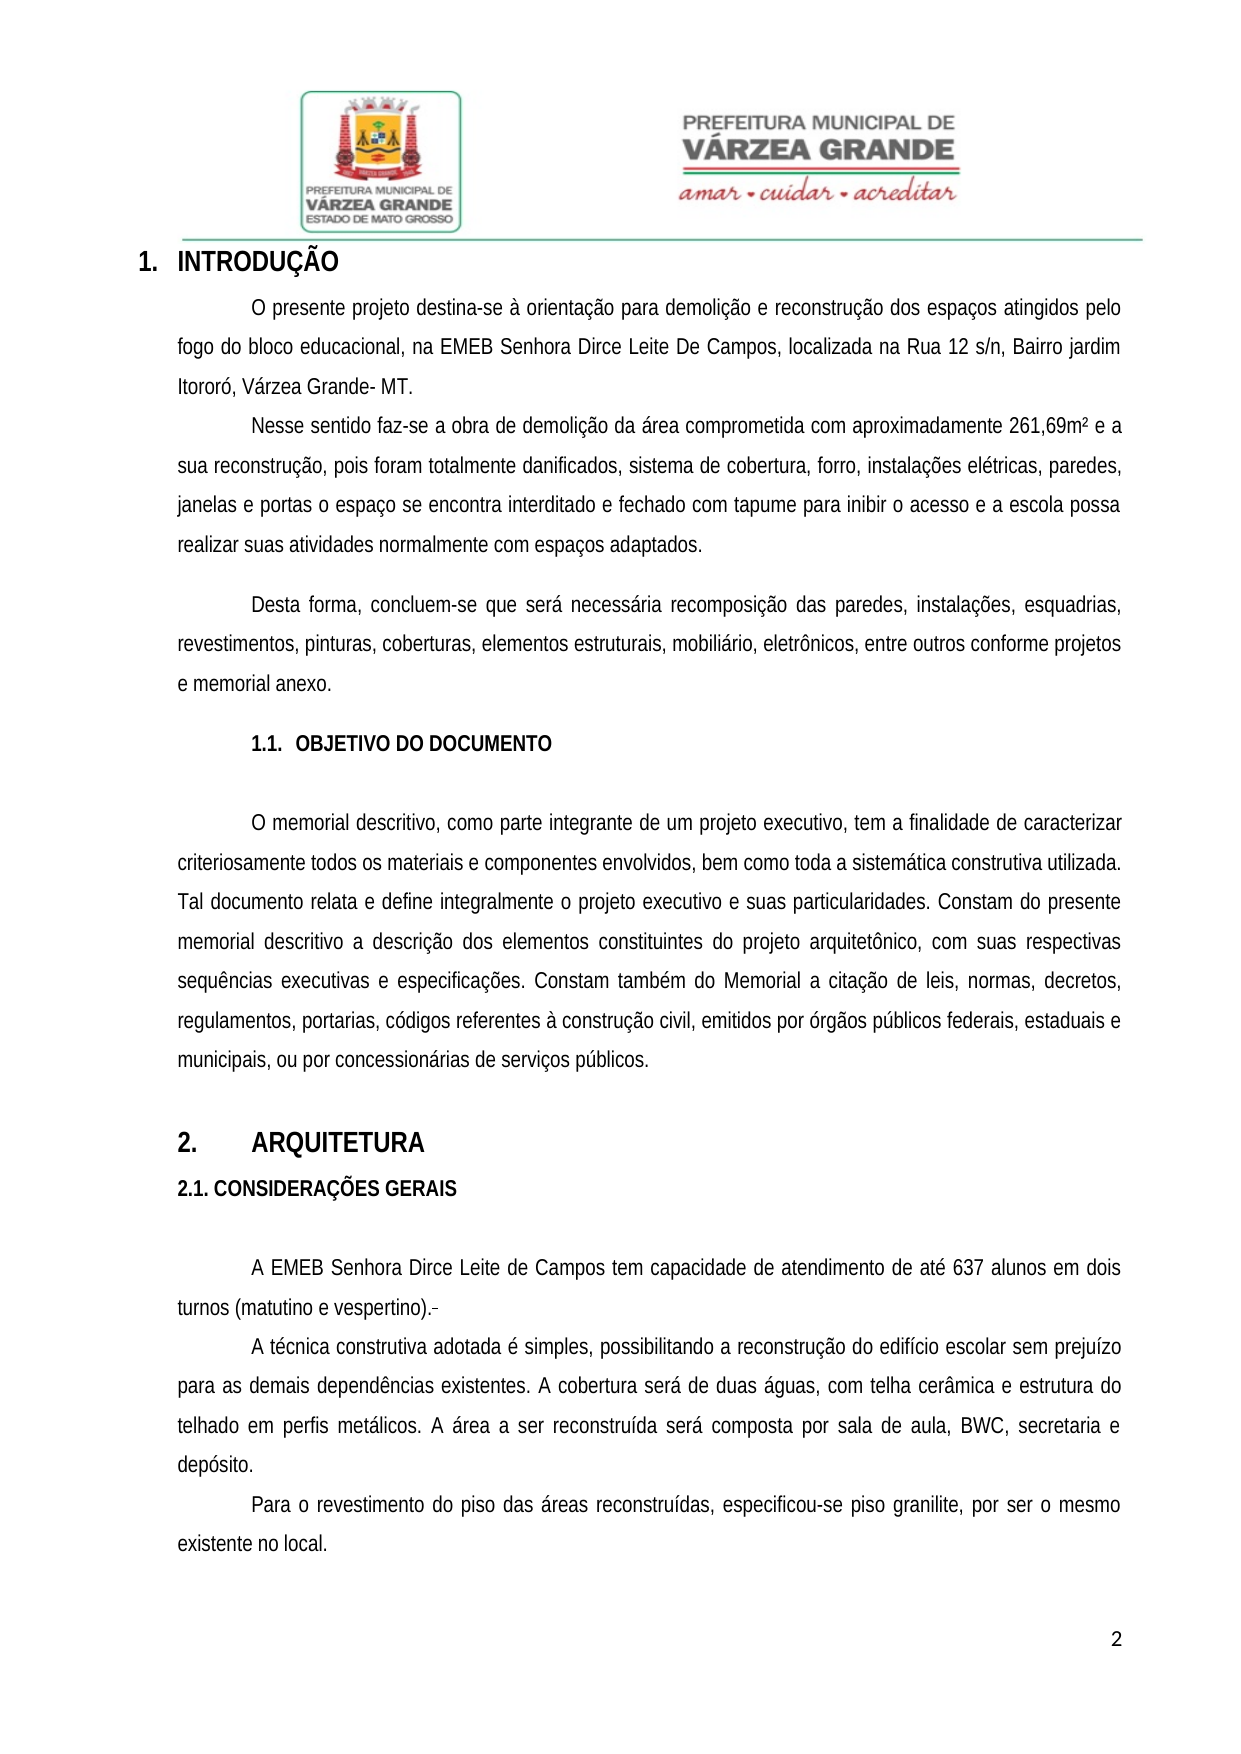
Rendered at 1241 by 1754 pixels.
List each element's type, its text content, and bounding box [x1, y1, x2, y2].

text 2.1. CONSIDERAÇÕES GERAIS [177, 1175, 1122, 1201]
picture [177, 73, 1147, 244]
list OBJETIVO DO DOCUMENTO [251, 730, 1122, 757]
text Para o revestimento do piso das áreas reconstruídas, especificou-se piso granilite, por ser o mesmo existente no local. [177, 1491, 1122, 1557]
list INTRODUÇÃO [138, 244, 1122, 277]
text O presente projeto destina-se à orientação para demolição e reconstrução dos espaços atingidos pelo fogo do bloco educacional, na EMEB Senhora Dirce Leite De Campos, localizada na Rua 12 s/n, Bairro jardim Itororó, Várzea Grande- MT. [177, 294, 1122, 399]
text O memorial descritivo, como parte integrante de um projeto executivo, tem a finalidade de caracterizar criteriosamente todos os materiais e componentes envolvidos, bem como toda a sistemática construtiva utilizada. Tal documento relata e define integralmente o projeto executivo e suas particularidades. Constam do presente memorial descritivo a descrição dos elementos constituintes do projeto arquitetônico, com suas respectivas sequências executivas e especificações. Constam também do Memorial a citação de leis, normas, decretos, regulamentos, portarias, códigos referentes à construção civil, emitidos por órgãos públicos federais, estaduais e municipais, ou por concessionárias de serviços públicos. [177, 809, 1122, 1072]
text A técnica construtiva adotada é simples, possibilitando a reconstrução do edifício escolar sem prejuízo para as demais dependências existentes. A cobertura será de duas águas, com telha cerâmica e estrutura do telhado em perfis metálicos. A área a ser reconstruída será composta por sala de aula, BWC, secretaria e depósito. [177, 1333, 1122, 1478]
text Nesse sentido faz-se a obra de demolição da área comprometida com aproximadamente 261,69m² e a sua reconstrução, pois foram totalmente danificados, sistema de cobertura, forro, instalações elétricas, paredes, janelas e portas o espaço se encontra interditado e fechado com tapume para inibir o acesso e a escola possa realizar suas atividades normalmente com espaços adaptados. [177, 412, 1122, 557]
text Desta forma, concluem-se que será necessária recomposição das paredes, instalações, esquadrias, revestimentos, pinturas, coberturas, elementos estruturais, mobiliário, eletrônicos, entre outros conforme projetos e memorial anexo. [177, 591, 1122, 696]
text A EMEB Senhora Dirce Leite de Campos tem capacidade de atendimento de até 637 alunos em dois turnos (matutino e vespertino). [177, 1254, 1122, 1320]
list ARQUITETURA [177, 1125, 1122, 1158]
